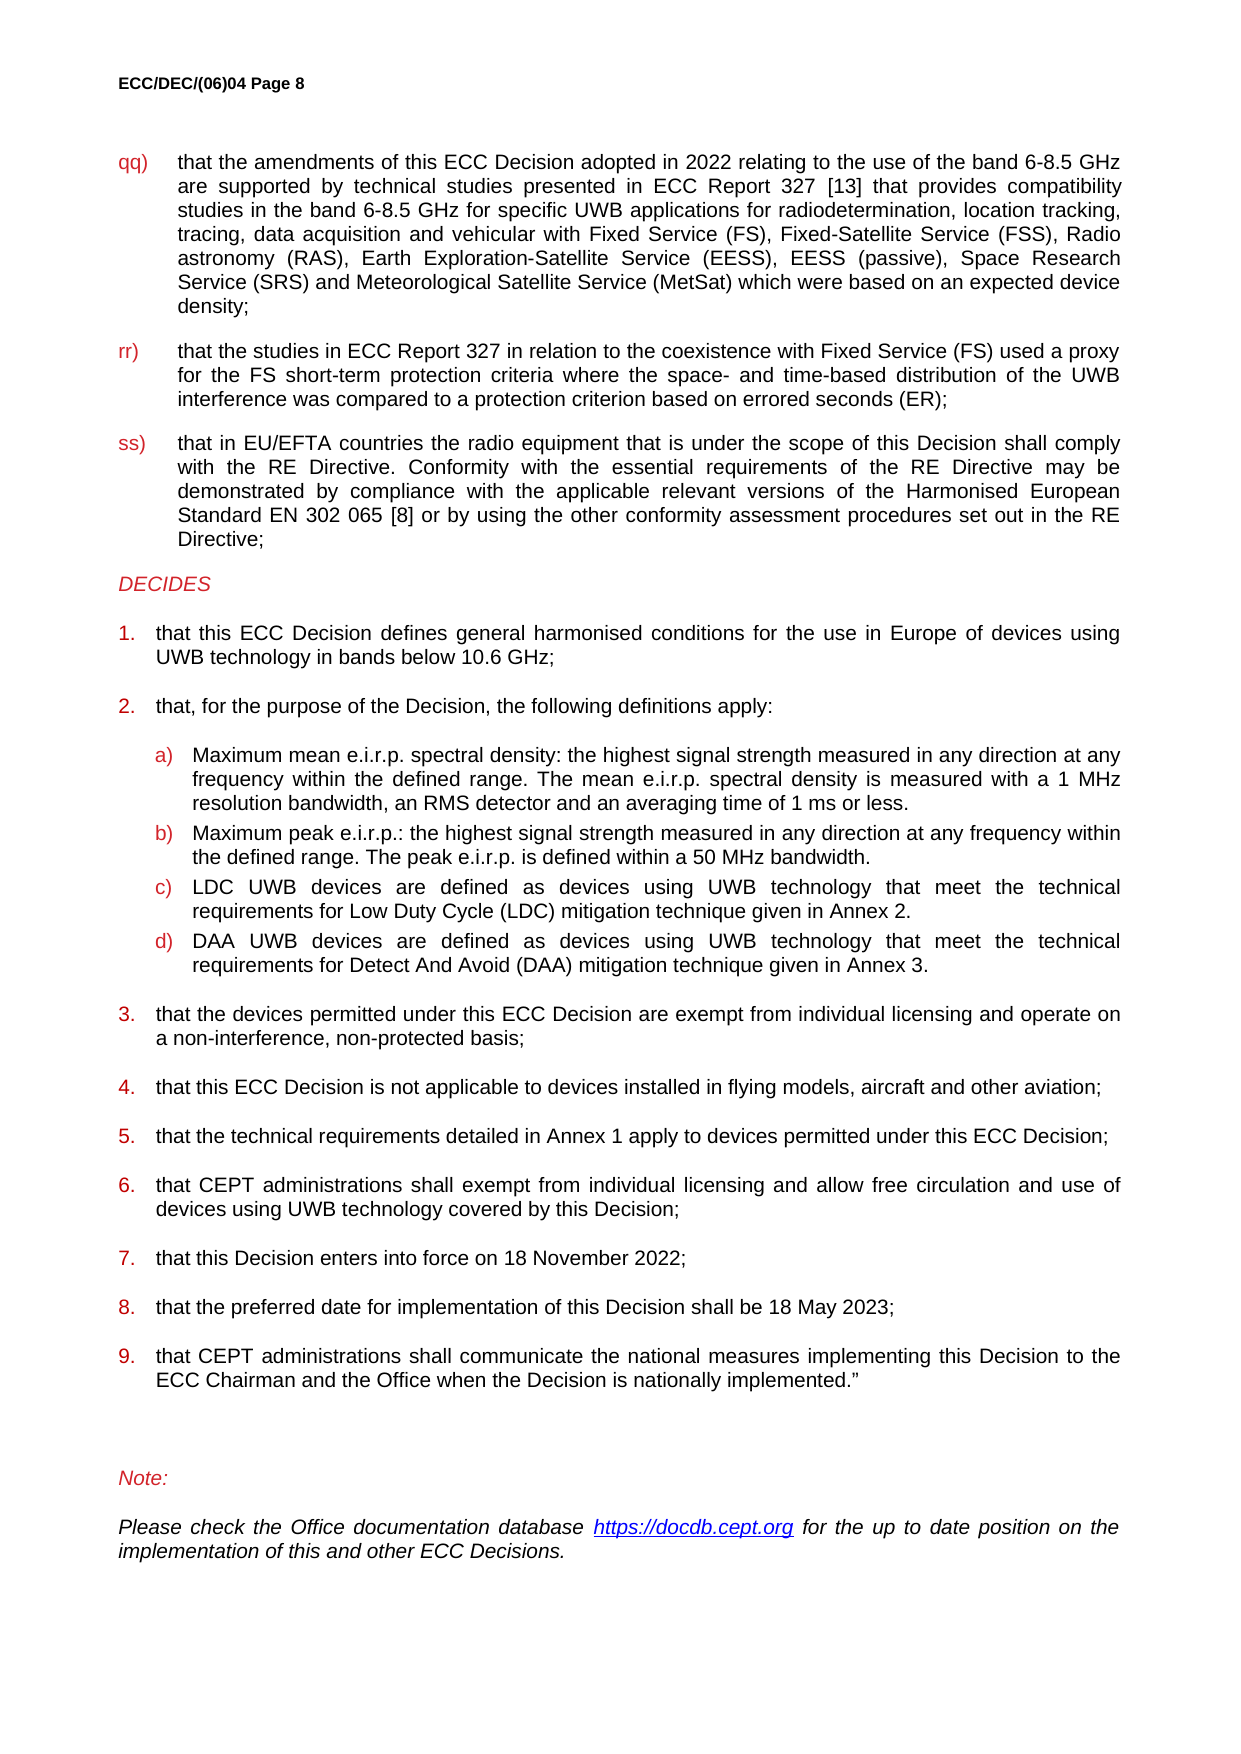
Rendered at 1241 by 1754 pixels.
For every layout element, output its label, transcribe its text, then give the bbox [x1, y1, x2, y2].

text DECIDES [118, 572, 1122, 596]
list that this ECC Decision is not applicable to devices installed in flying models, aircraft and other aviation; [118, 1075, 1122, 1099]
list that, for the purpose of the Decision, the following definitions apply: [118, 694, 1122, 718]
list that CEPT administrations shall communicate the national measures implementing this Decision to the ECC Chairman and the Office when the Decision is nationally implemented.” [118, 1344, 1122, 1392]
list that the devices permitted under this ECC Decision are exempt from individual licensing and operate on a non-interference, non-protected basis; [118, 1002, 1122, 1050]
list that this Decision enters into force on 18 November 2022; [118, 1246, 1122, 1270]
list that the amendments of this ECC Decision adopted in 2022 relating to the use of the band 6-8.5 GHz are supported by technical studies presented in ECC Report 327 [13] that provides compatibility studies in the band 6-8.5 GHz for specific UWB applications for radiodetermination, location tracking, tracing, data acquisition and vehicular with Fixed Service (FS), Fixed-Satellite Service (FSS), Radio astronomy (RAS), Earth Exploration-Satellite Service (EESS), EESS (passive), Space Research Service (SRS) and Meteorological Satellite Service (MetSat) which were based on an expected device density; [118, 150, 1122, 318]
list that the preferred date for implementation of this Decision shall be 18 May 2023; [118, 1295, 1122, 1319]
list that this ECC Decision defines general harmonised conditions for the use in Europe of devices using UWB technology in bands below 10.6 GHz; [118, 621, 1122, 669]
text Note: [118, 1466, 1122, 1489]
list that the technical requirements detailed in Annex 1 apply to devices permitted under this ECC Decision; [118, 1124, 1122, 1148]
list DAA UWB devices are defined as devices using UWB technology that meet the technical requirements for Detect And Avoid (DAA) mitigation technique given in Annex 3. [155, 929, 1122, 977]
list that CEPT administrations shall exempt from individual licensing and allow free circulation and use of devices using UWB technology covered by this Decision; [118, 1173, 1122, 1221]
list that the studies in ECC Report 327 in relation to the coexistence with Fixed Service (FS) used a proxy for the FS short-term protection criteria where the space- and time-based distribution of the UWB interference was compared to a protection criterion based on errored seconds (ER); [118, 338, 1122, 410]
list Maximum peak e.i.r.p.: the highest signal strength measured in any direction at any frequency within the defined range. The peak e.i.r.p. is defined within a 50 MHz bandwidth. [155, 821, 1122, 869]
text Please check the Office documentation database https://docdb.cept.org for the up to date position on the implementation of this and other ECC Decisions. [118, 1514, 1122, 1562]
list Maximum mean e.i.r.p. spectral density: the highest signal strength measured in any direction at any frequency within the defined range. The mean e.i.r.p. spectral density is measured with a 1 MHz resolution bandwidth, an RMS detector and an averaging time of 1 ms or less. [154, 743, 1122, 814]
list LDC UWB devices are defined as devices using UWB technology that meet the technical requirements for Low Duty Cycle (LDC) mitigation technique given in Annex 2. [155, 875, 1122, 923]
list that in EU/EFTA countries the radio equipment that is under the scope of this Decision shall comply with the RE Directive. Conformity with the essential requirements of the RE Directive may be demonstrated by compliance with the applicable relevant versions of the Harmonised European Standard EN 302 065 [8] or by using the other conformity assessment procedures set out in the RE Directive; [118, 431, 1122, 551]
